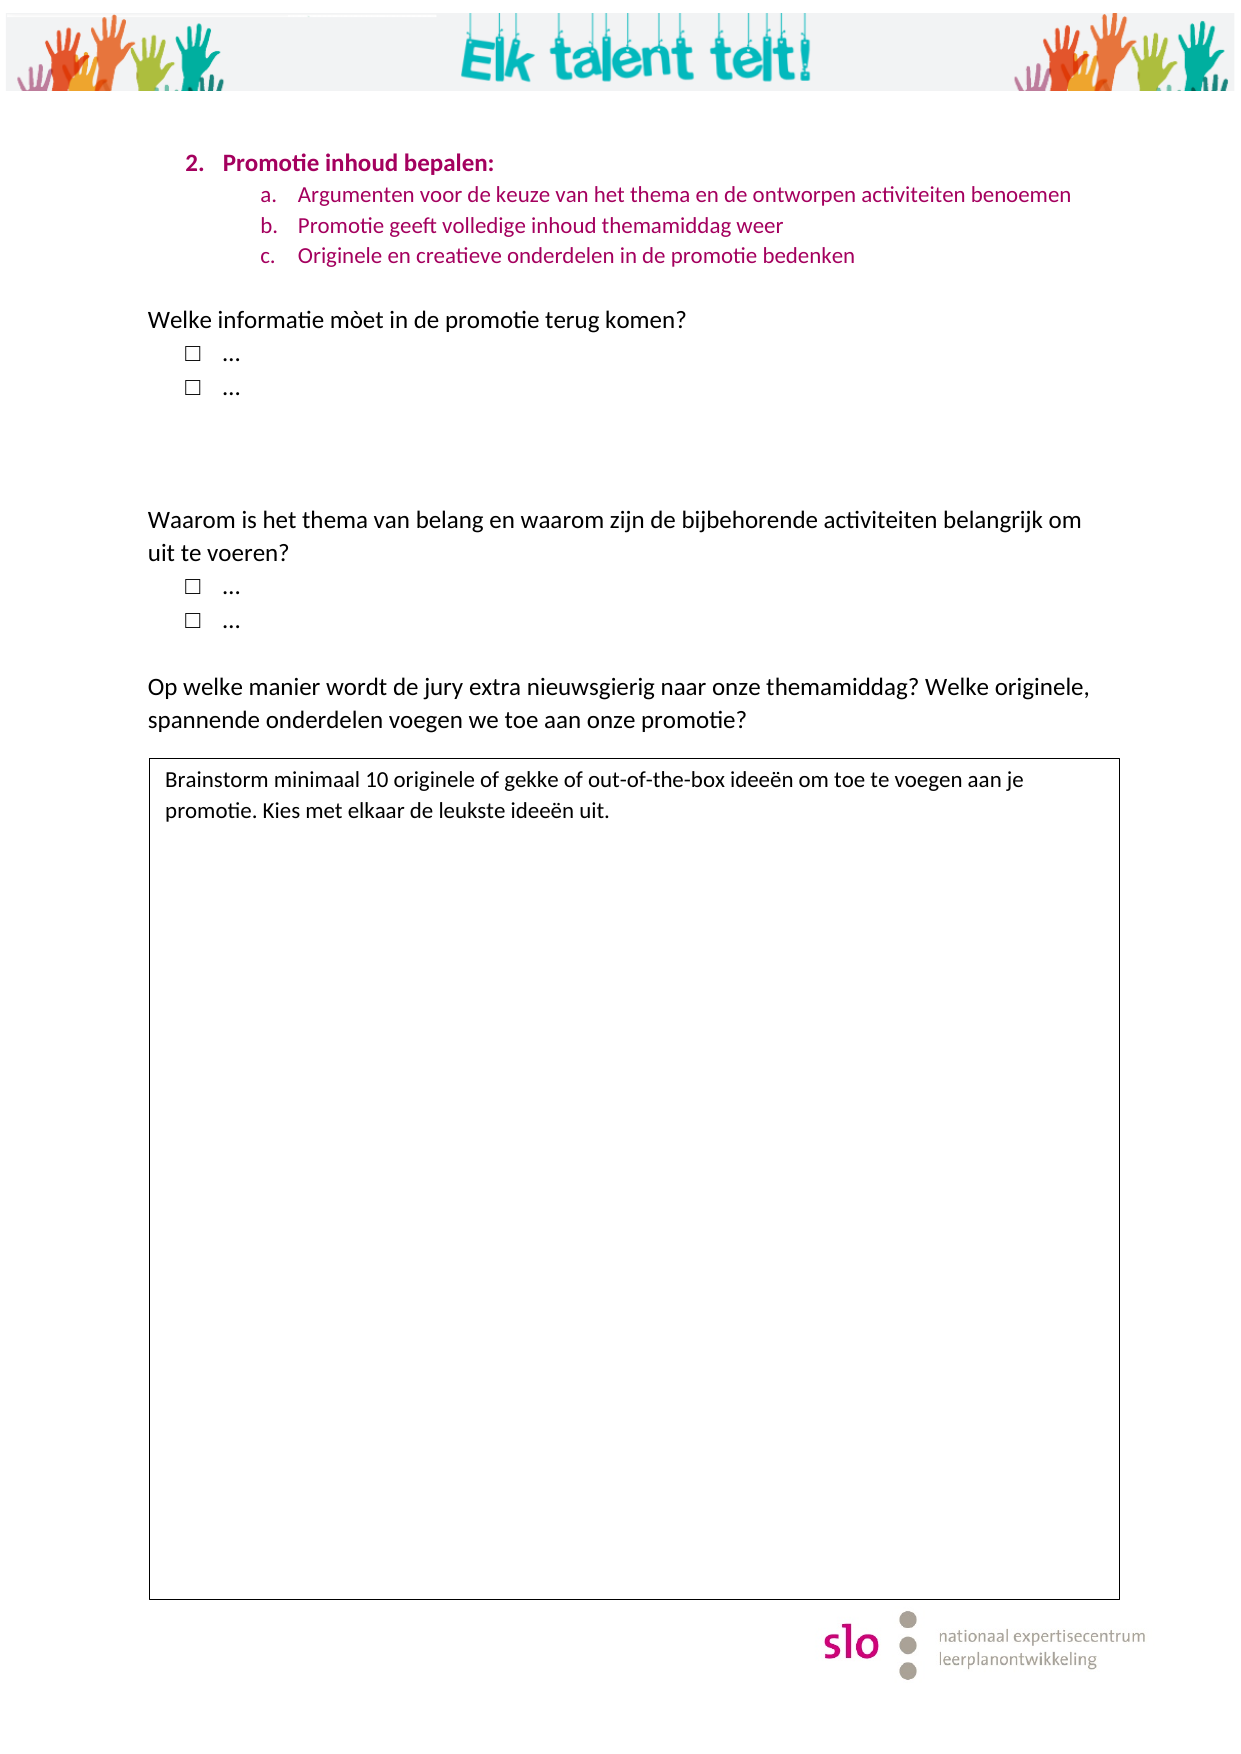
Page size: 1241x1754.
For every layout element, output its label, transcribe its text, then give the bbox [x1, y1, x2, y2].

text Welke informatie mòet in de promotie terug komen? [148, 304, 1093, 334]
text Op welke manier wordt de jury extra nieuwsgierig naar onze themamiddag? Welke originele, spannende onderdelen voegen we toe aan onze promotie? [148, 672, 1093, 735]
list … [185, 604, 1093, 636]
list … [185, 570, 1093, 602]
list … [185, 337, 1093, 369]
list … [185, 371, 1093, 403]
picture [793, 1606, 1172, 1687]
list Argumenten voor de keuze van het thema en de ontworpen activiteiten benoemen [260, 181, 1093, 208]
picture [5, 13, 1235, 91]
text Waarom is het thema van belang en waarom zijn de bijbehorende activiteiten belangrijk om uit te voeren? [148, 504, 1093, 568]
list Originele en creatieve onderdelen in de promotie bedenken [260, 241, 1093, 269]
list Promotie geeft volledige inhoud themamiddag weer [260, 211, 1093, 239]
list Promotie inhoud bepalen: [185, 148, 1093, 178]
